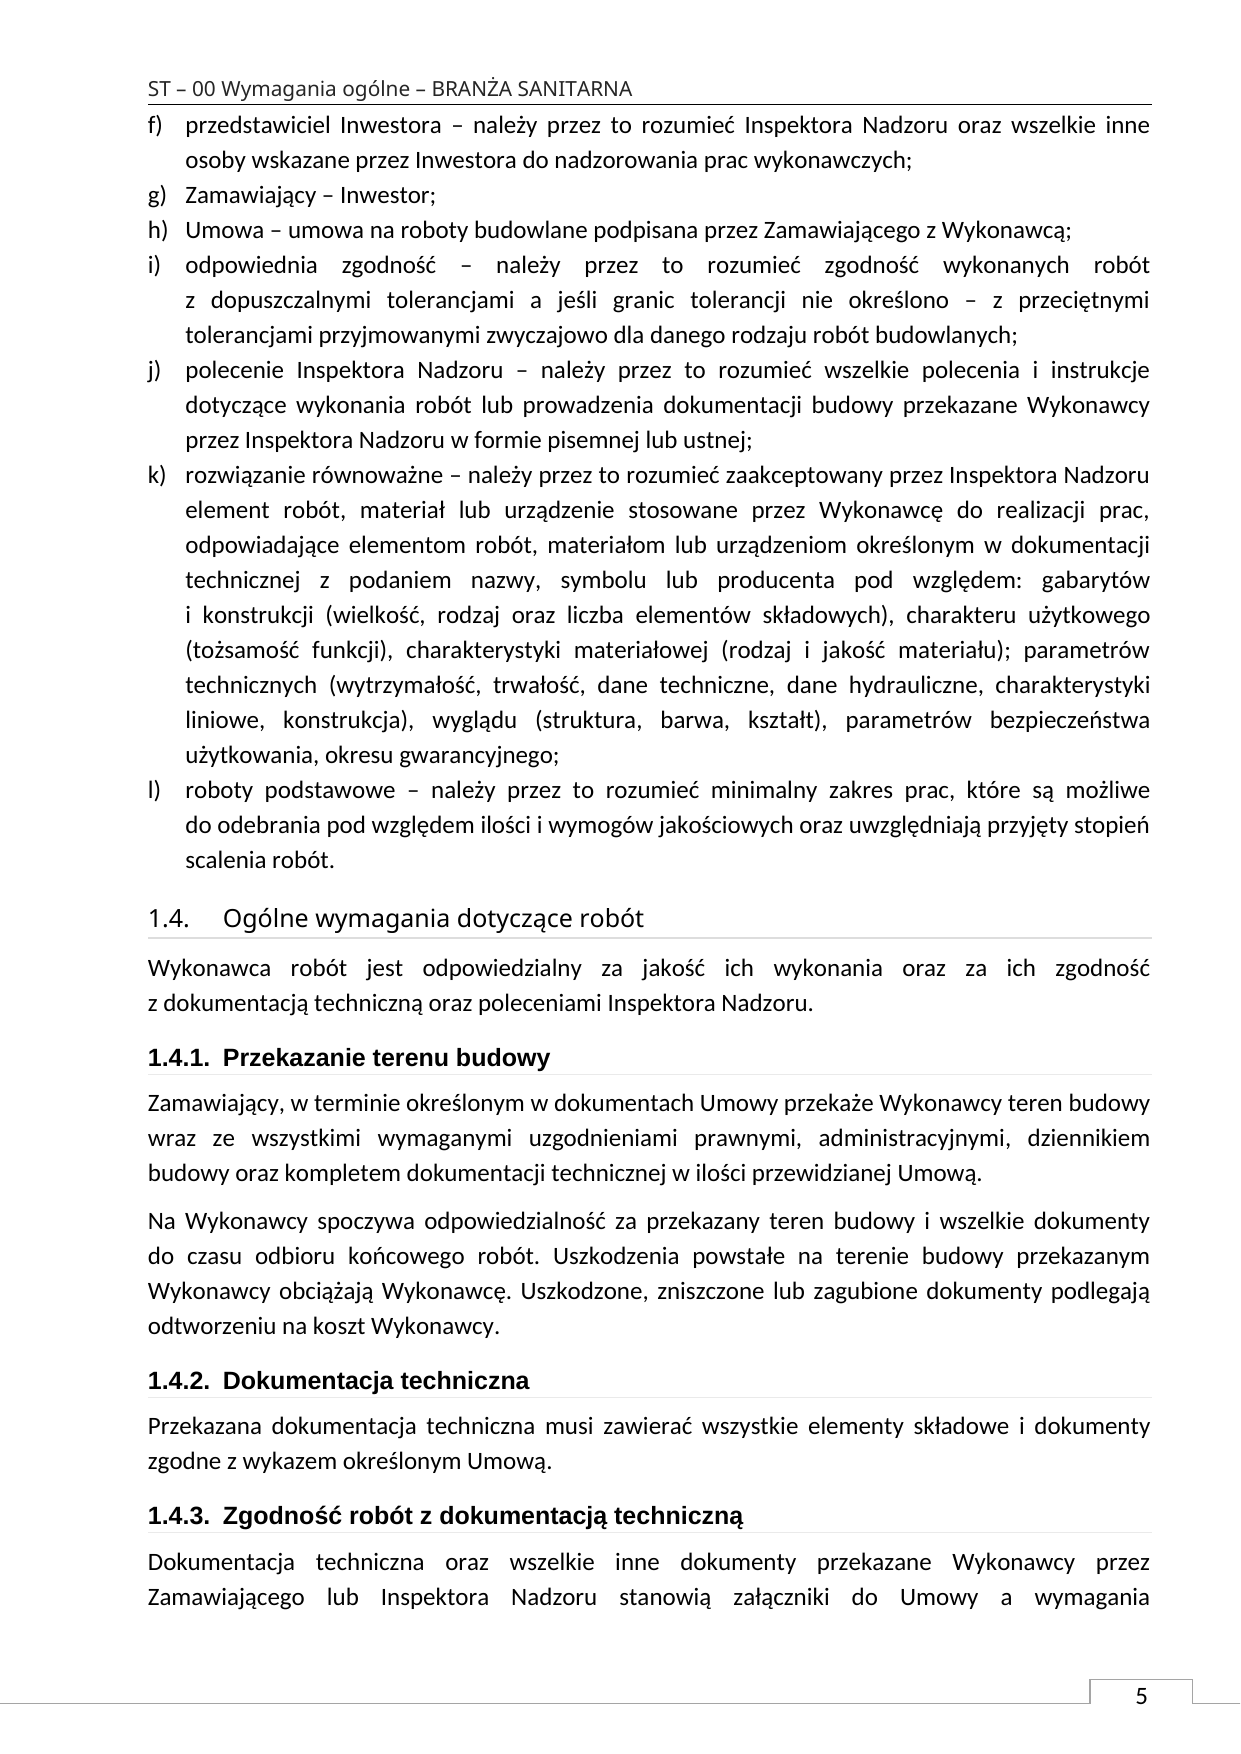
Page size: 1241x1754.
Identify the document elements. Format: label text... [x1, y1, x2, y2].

subtitle Ogólne wymagania dotyczące robót [148, 901, 1152, 937]
text Zamawiający, w terminie określonym w dokumentach Umowy przekaże Wykonawcy teren budowy wraz ze wszystkimi wymaganymi uzgodnieniami prawnymi, administracyjnymi, dziennikiem budowy oraz kompletem dokumentacji technicznej w ilości przewidzianej Umową. [148, 1087, 1152, 1188]
text Przekazana dokumentacja techniczna musi zawierać wszystkie elementy składowe i dokumenty zgodne z wykazem określonym Umową. [148, 1410, 1152, 1476]
list odpowiednia zgodność – należy przez to rozumieć zgodność wykonanych robót z dopuszczalnymi tolerancjami a jeśli granic tolerancji nie określono – z przeciętnymi tolerancjami przyjmowanymi zwyczajowo dla danego rodzaju robót budowlanych; [148, 250, 1152, 350]
list polecenie Inspektora Nadzoru – należy przez to rozumieć wszelkie polecenia i instrukcje dotyczące wykonania robót lub prowadzenia dokumentacji budowy przekazane Wykonawcy przez Inspektora Nadzoru w formie pisemnej lub ustnej; [148, 355, 1152, 455]
subtitle Dokumentacja techniczna [148, 1366, 1152, 1397]
text Wykonawca robót jest odpowiedzialny za jakość ich wykonania oraz za ich zgodność z dokumentacją techniczną oraz poleceniami Inspektora Nadzoru. [148, 952, 1152, 1018]
list Zamawiający – Inwestor; [148, 180, 1152, 210]
list rozwiązanie równoważne – należy przez to rozumieć zaakceptowany przez Inspektora Nadzoru element robót, materiał lub urządzenie stosowane przez Wykonawcę do realizacji prac, odpowiadające elementom robót, materiałom lub urządzeniom określonym w dokumentacji technicznej z podaniem nazwy, symbolu lub producenta pod względem: gabarytów i konstrukcji (wielkość, rodzaj oraz liczba elementów składowych), charakteru użytkowego (tożsamość funkcji), charakterystyki materiałowej (rodzaj i jakość materiału); parametrów technicznych (wytrzymałość, trwałość, dane techniczne, dane hydrauliczne, charakterystyki liniowe, konstrukcja), wyglądu (struktura, barwa, kształt), parametrów bezpieczeństwa użytkowania, okresu gwarancyjnego; [148, 460, 1152, 770]
text Na Wykonawcy spoczywa odpowiedzialność za przekazany teren budowy i wszelkie dokumenty do czasu odbioru końcowego robót. Uszkodzenia powstałe na terenie budowy przekazanym Wykonawcy obciążają Wykonawcę. Uszkodzone, zniszczone lub zagubione dokumenty podlegają odtworzeniu na koszt Wykonawcy. [148, 1205, 1152, 1341]
list Umowa – umowa na roboty budowlane podpisana przez Zamawiającego z Wykonawcą; [148, 215, 1152, 245]
list przedstawiciel Inwestora – należy przez to rozumieć Inspektora Nadzoru oraz wszelkie inne osoby wskazane przez Inwestora do nadzorowania prac wykonawczych; [148, 110, 1152, 175]
subtitle Przekazanie terenu budowy [148, 1043, 1152, 1074]
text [148, 1546, 1152, 1611]
list roboty podstawowe – należy przez to rozumieć minimalny zakres prac, które są możliwe do odebrania pod względem ilości i wymogów jakościowych oraz uwzględniają przyjęty stopień scalenia robót. [148, 775, 1152, 875]
subtitle Zgodność robót z dokumentacją techniczną [148, 1501, 1152, 1532]
